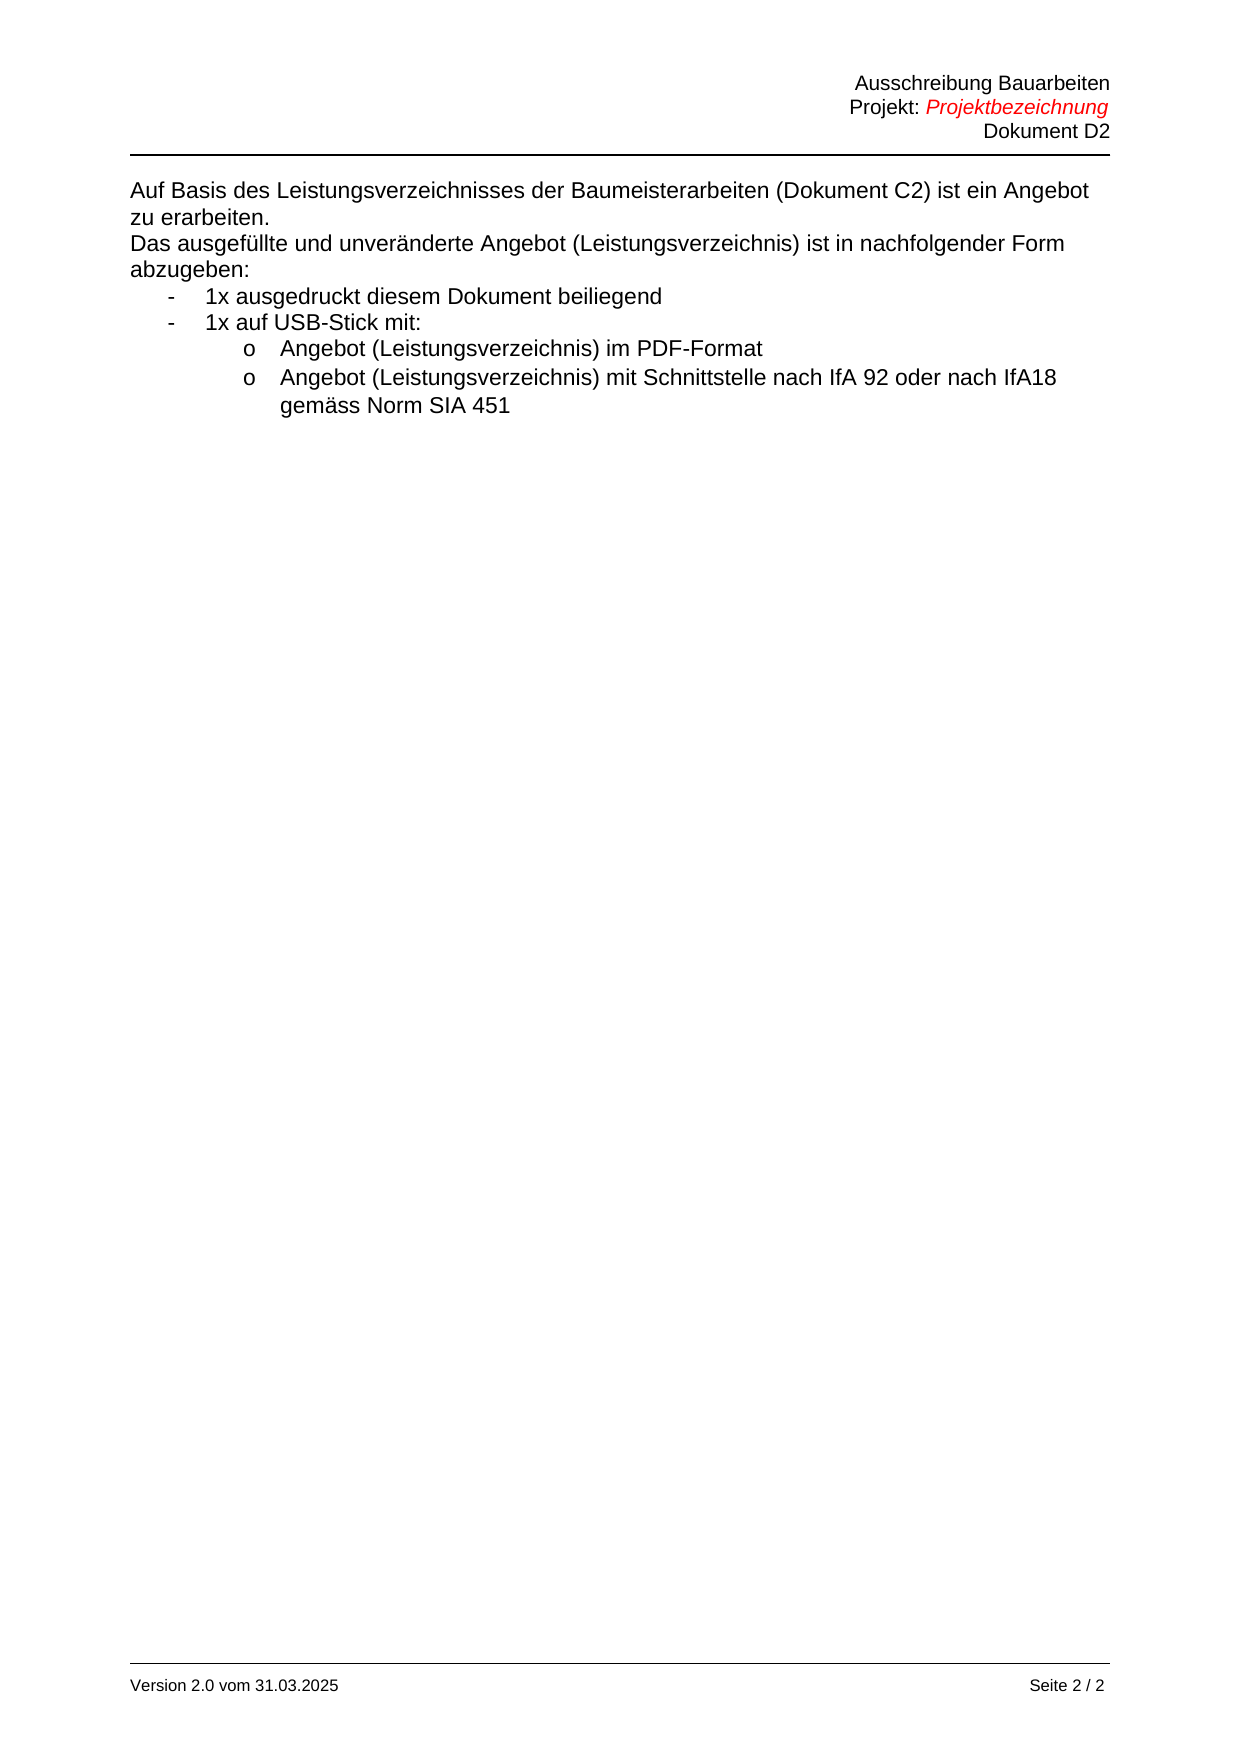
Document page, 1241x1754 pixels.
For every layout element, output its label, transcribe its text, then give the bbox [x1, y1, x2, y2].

text Das ausgefüllte und unveränderte Angebot (Leistungsverzeichnis) ist in nachfolgender Form abzugeben: [130, 230, 1110, 283]
list Angebot (Leistungsverzeichnis) im PDF-Format [242, 335, 1110, 364]
text Auf Basis des Leistungsverzeichnisses der Baumeisterarbeiten (Dokument C2) ist ein Angebot zu erarbeiten. [130, 177, 1110, 230]
list 1x auf USB-Stick mit: [167, 309, 1110, 335]
list Angebot (Leistungsverzeichnis) mit Schnittstelle nach IfA 92 oder nach IfA18 gemäss Norm SIA 451 [242, 364, 1110, 418]
list 1x ausgedruckt diesem Dokument beiliegend [167, 283, 1110, 309]
